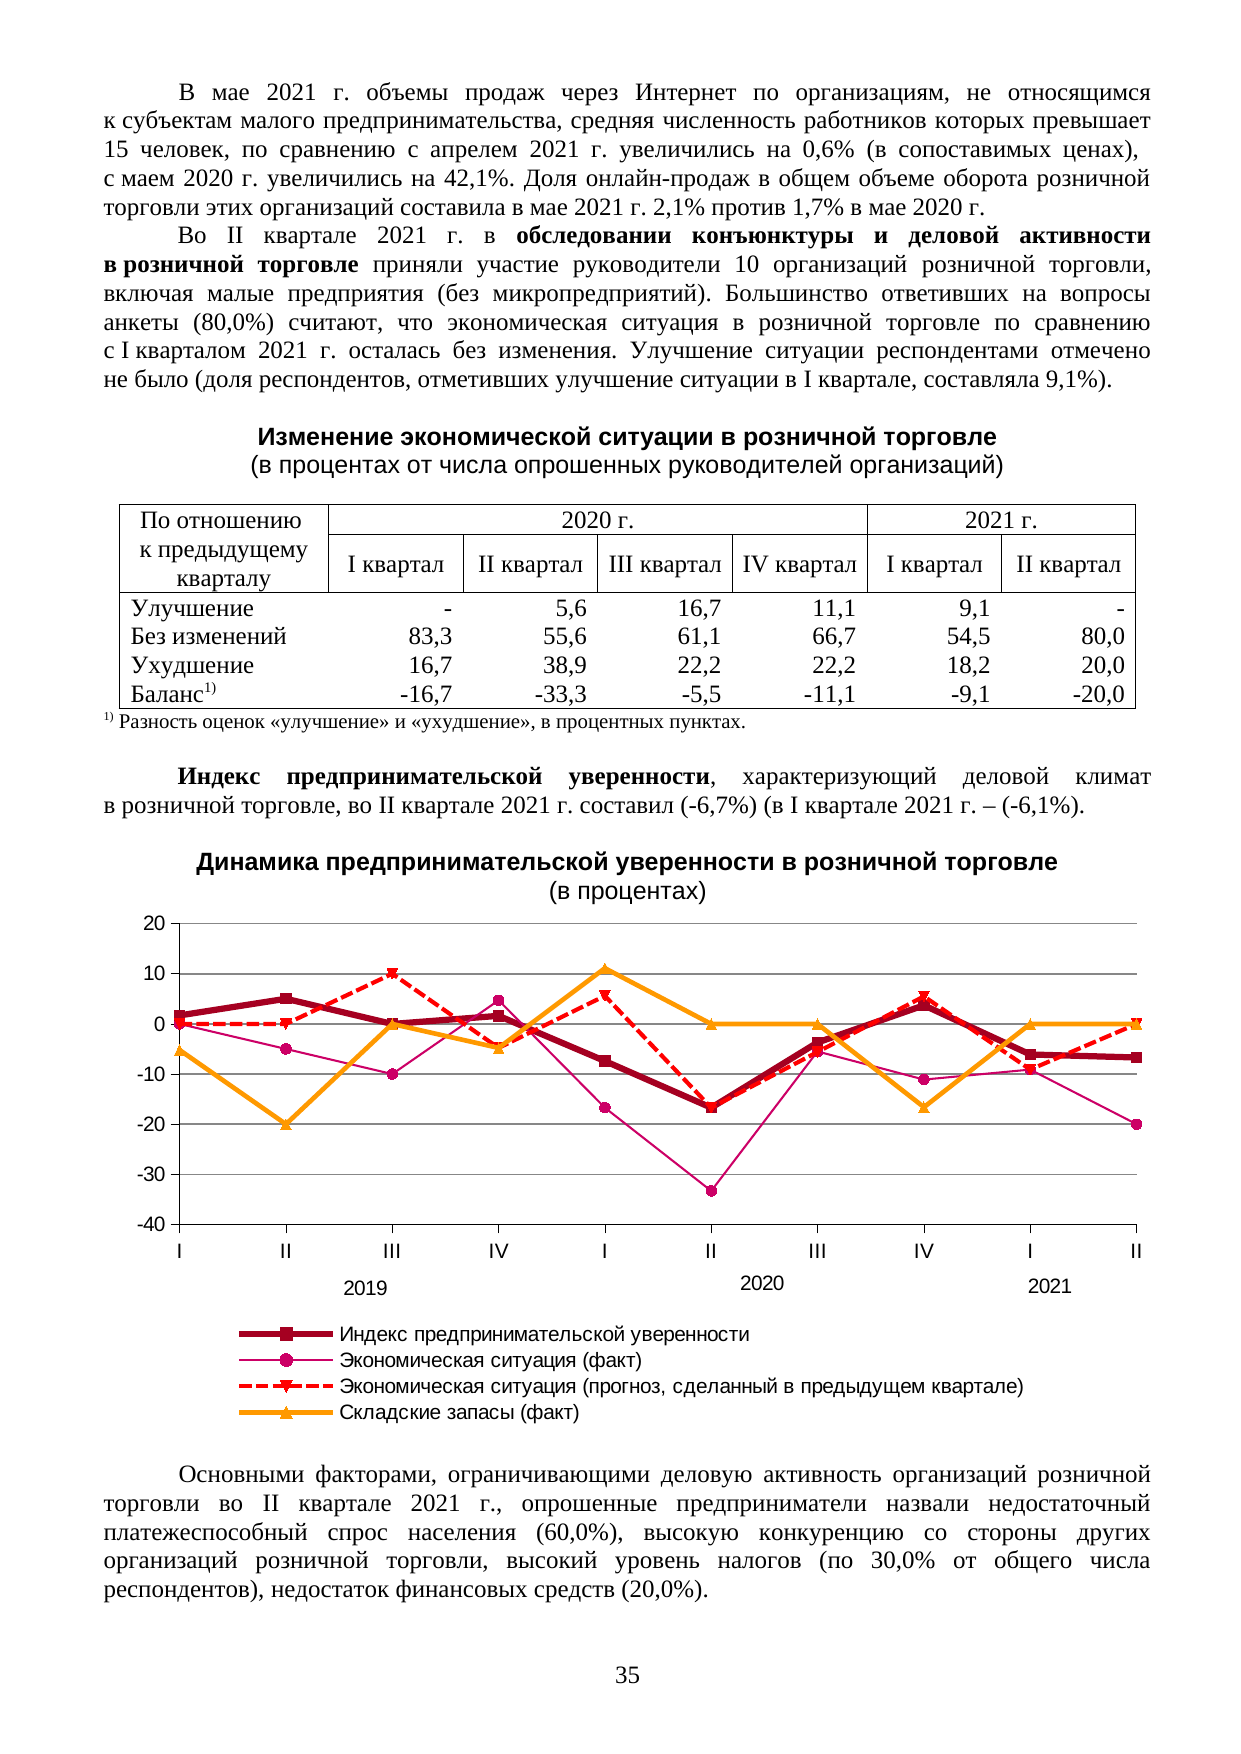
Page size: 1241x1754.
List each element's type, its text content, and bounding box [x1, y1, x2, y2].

text Основными факторами, ограничивающими деловую активность организаций розничной торговли во II квартале 2021 г., опрошенные предприниматели назвали недостаточный платежеспособный спрос населения (60,0%), высокую конкуренцию со стороны других организаций розничной торговли, высокий уровень налогов (по 30,0% от общего числа респондентов), недостаток финансовых средств (20,0%). [103, 1459, 1152, 1603]
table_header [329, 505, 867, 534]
text Во II квартале 2021 г. в обследовании конъюнктуры и деловой активности в розничной торговле приняли участие руководители 10 организаций розничной торговли, включая малые предприятия (без микропредприятий). Большинство ответивших на вопросы анкеты (80,0%) считают, что экономическая ситуация в розничной торговле по сравнению с I кварталом 2021 г. осталась без изменения. Улучшение ситуации респондентами отмечено не было (доля респондентов, отметивших улучшение ситуации в I квартале, составляла 9,1%). [103, 221, 1152, 393]
text (в процентах от числа опрошенных руководителей организаций) [103, 451, 1152, 479]
text В мае 2021 г. объемы продаж через Интернет по организациям, не относящимся к субъектам малого предпринимательства, средняя численность работников которых превышает 15 человек, по сравнению с апрелем 2021 г. увеличились на 0,6% (в сопоставимых ценах), с маем 2020 г. увеличились на 42,1%. Доля онлайн-продаж в общем объеме оборота розничной торговли этих организаций составила в мае 2021 г. 2,1% против 1,7% в мае 2020 г. [103, 77, 1152, 221]
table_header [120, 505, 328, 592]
text Индекс предпринимательской уверенности, характеризующий деловой климат в розничной торговле, во II квартале 2021 г. составил (-6,7%) (в I квартале 2021 г. – (-6,1%). [103, 761, 1152, 819]
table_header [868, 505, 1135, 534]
text Изменение экономической ситуации в розничной торговле [103, 422, 1152, 451]
text Динамика предпринимательской уверенности в розничной торговле [103, 847, 1152, 876]
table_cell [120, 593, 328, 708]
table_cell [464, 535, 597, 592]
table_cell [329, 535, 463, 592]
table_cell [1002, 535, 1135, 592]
text 1) Разность оценок «улучшение» и «ухудшение», в процентных пунктах. [103, 709, 1152, 733]
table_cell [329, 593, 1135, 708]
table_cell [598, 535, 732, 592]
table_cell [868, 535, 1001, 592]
text (в процентах) [103, 876, 1152, 904]
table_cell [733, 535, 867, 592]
